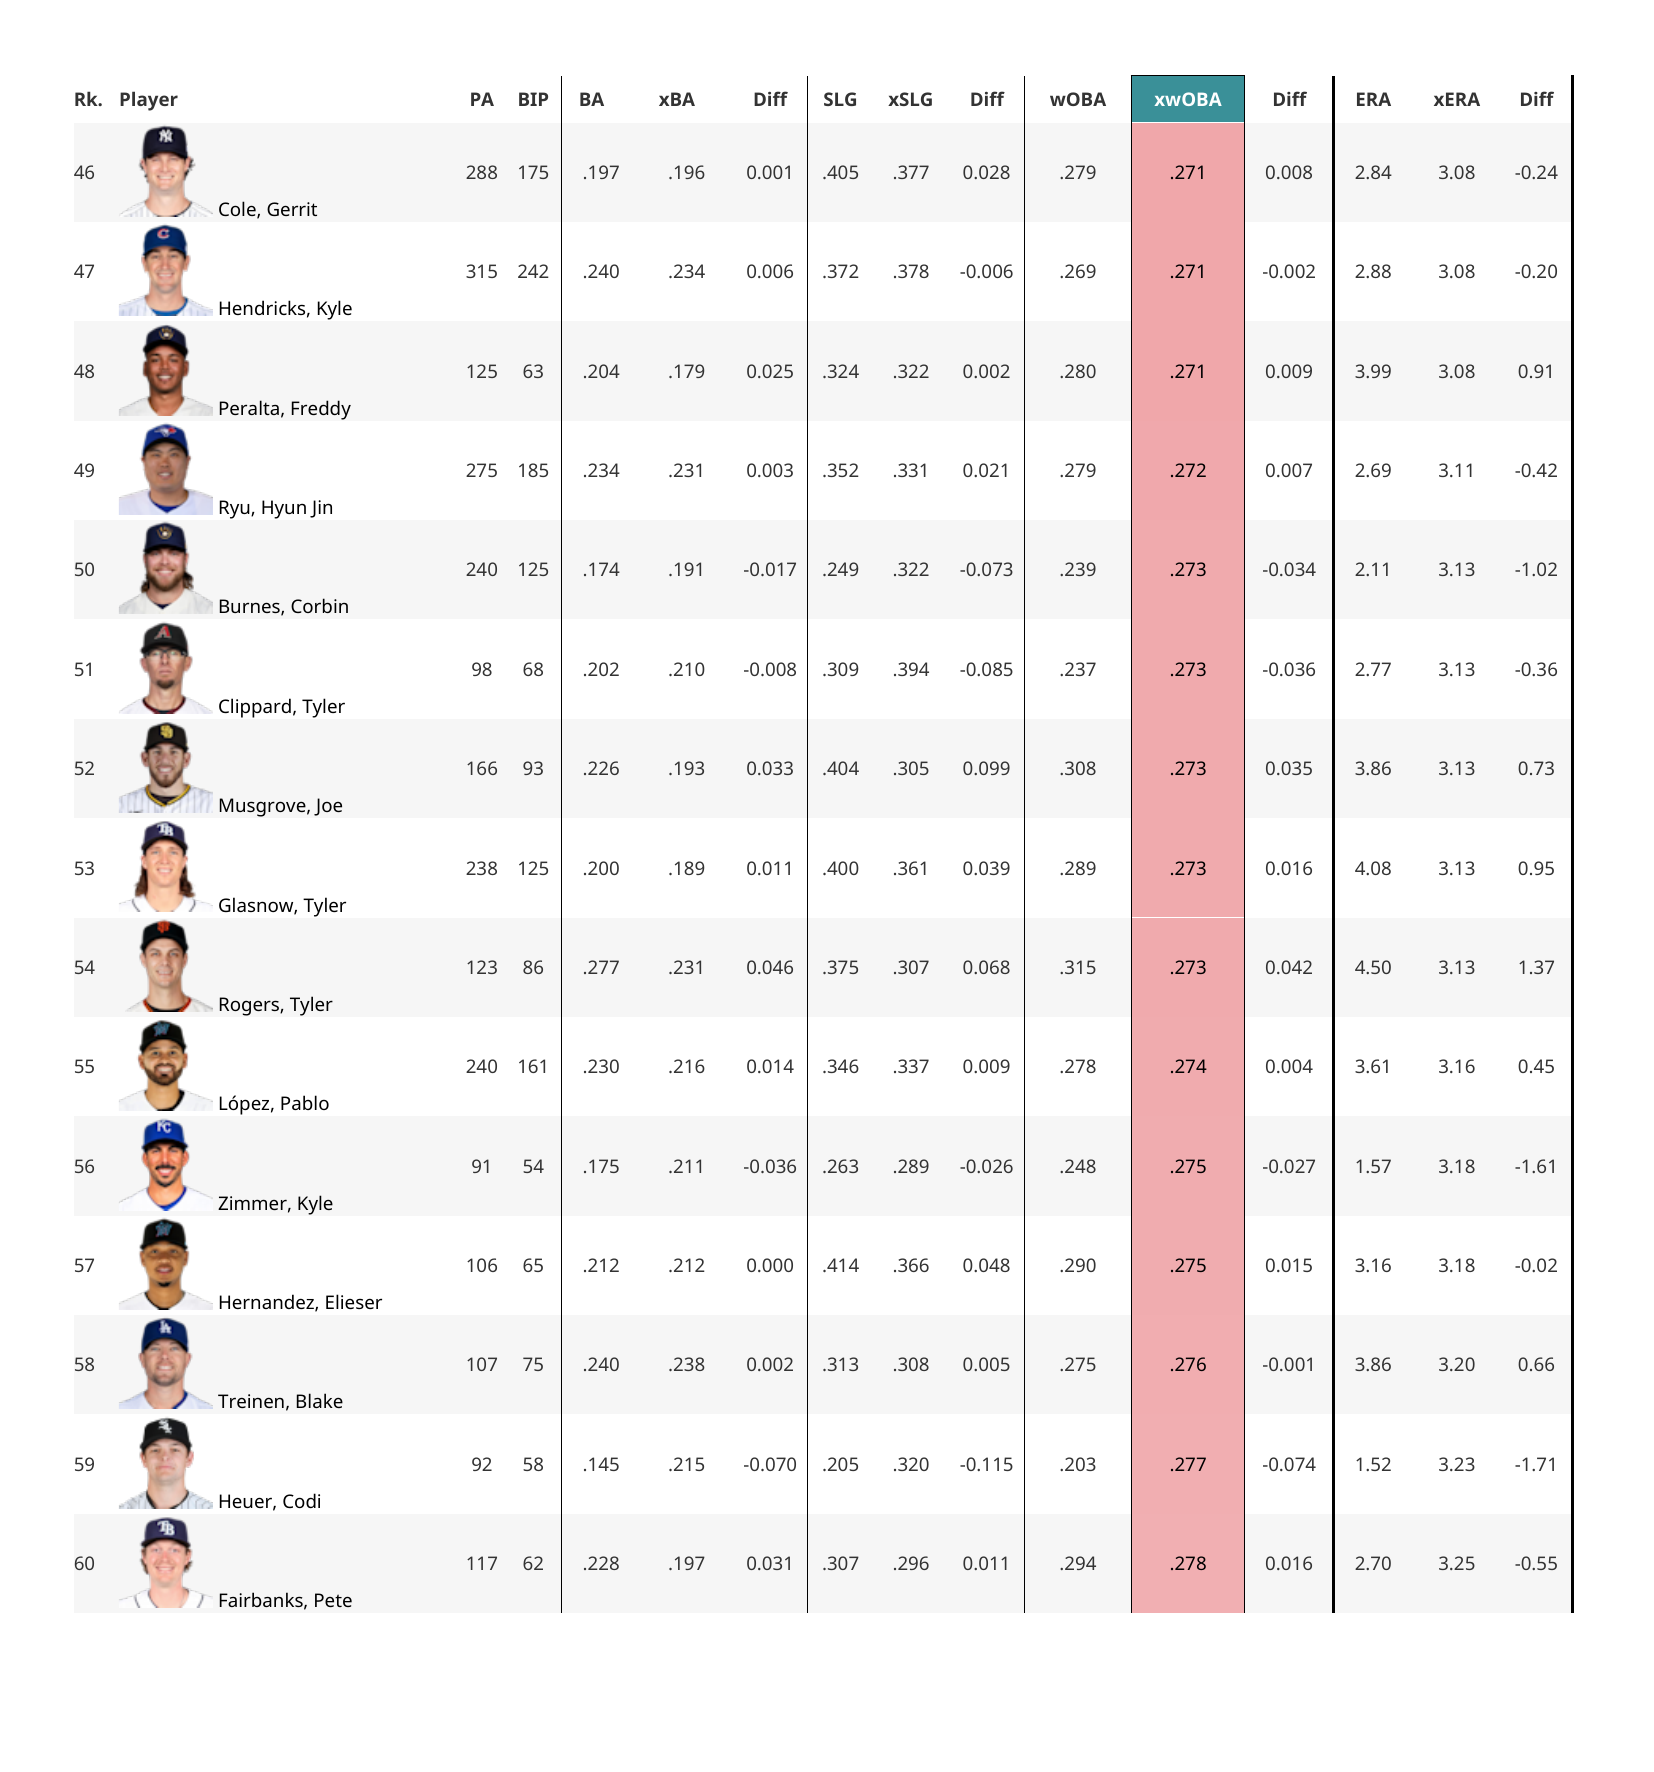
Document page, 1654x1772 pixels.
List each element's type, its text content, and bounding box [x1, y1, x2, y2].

table_cell -0.24 [1500, 123, 1571, 222]
table_cell 1.37 [1500, 918, 1571, 1017]
table_cell 185 [505, 421, 561, 520]
table_cell 0.015 [1245, 1216, 1332, 1315]
table_cell 48 [74, 321, 119, 421]
table_cell .196 [641, 123, 732, 222]
table_cell 0.046 [732, 918, 807, 1017]
table_cell .394 [873, 619, 949, 719]
table_cell 0.006 [732, 222, 807, 321]
table_cell -0.034 [1245, 520, 1332, 619]
table_cell 3.08 [1413, 321, 1500, 421]
table_cell 46 [74, 123, 119, 222]
table_cell .274 [1132, 1017, 1244, 1116]
table_cell 58 [505, 1414, 561, 1514]
table_cell .231 [641, 421, 732, 520]
table_cell 3.13 [1413, 918, 1500, 1017]
table_cell 65 [505, 1216, 561, 1315]
table_cell .216 [641, 1017, 732, 1116]
table_cell .202 [562, 619, 641, 719]
table_cell 86 [505, 918, 561, 1017]
table_cell Peralta, Freddy [119, 321, 458, 421]
table_cell .210 [641, 619, 732, 719]
table_cell 2.84 [1335, 123, 1413, 222]
picture [118, 1513, 213, 1608]
table_cell .273 [1132, 918, 1244, 1017]
table_cell 3.13 [1413, 719, 1500, 818]
table_cell .405 [808, 123, 873, 222]
table_cell -0.55 [1500, 1514, 1571, 1613]
table_header xwOBA [1132, 76, 1244, 122]
table_cell 57 [74, 1216, 119, 1315]
table_cell .191 [641, 520, 732, 619]
table_cell .211 [641, 1116, 732, 1216]
table_cell Zimmer, Kyle [119, 1116, 458, 1216]
table_header xBA [641, 75, 732, 122]
table_cell .248 [1025, 1116, 1131, 1216]
table_cell .378 [873, 222, 949, 321]
table_cell .277 [1132, 1414, 1244, 1514]
picture [118, 1414, 213, 1509]
picture [118, 917, 213, 1012]
table_cell 98 [458, 619, 505, 719]
table_cell 3.61 [1335, 1017, 1413, 1116]
table_cell .228 [562, 1514, 641, 1613]
table_cell .272 [1132, 421, 1244, 520]
table_cell 47 [74, 222, 119, 321]
table_cell .215 [641, 1414, 732, 1514]
table_header PA [458, 75, 505, 122]
table_cell -1.02 [1500, 520, 1571, 619]
table_header BIP [505, 75, 561, 122]
table_cell .238 [641, 1315, 732, 1414]
table_cell 2.88 [1335, 222, 1413, 321]
table_cell 3.08 [1413, 222, 1500, 321]
table_cell .205 [808, 1414, 873, 1514]
table_cell .320 [873, 1414, 949, 1514]
table_cell 54 [74, 918, 119, 1017]
table_cell .307 [808, 1514, 873, 1613]
table_cell 315 [458, 222, 505, 321]
table_cell 288 [458, 123, 505, 222]
table_cell -0.20 [1500, 222, 1571, 321]
table_cell 3.23 [1413, 1414, 1500, 1514]
table_header Rk. [74, 75, 119, 122]
table_cell 275 [458, 421, 505, 520]
table_cell 68 [505, 619, 561, 719]
table_cell Heuer, Codi [119, 1414, 458, 1514]
table_cell Clippard, Tyler [119, 619, 458, 719]
table_cell .352 [808, 421, 873, 520]
table_cell 238 [458, 818, 505, 917]
table_cell -1.71 [1500, 1414, 1571, 1514]
table_cell .226 [562, 719, 641, 818]
table_header Diff [1500, 75, 1571, 122]
table_cell -0.36 [1500, 619, 1571, 719]
table_cell .273 [1132, 719, 1244, 818]
table_cell 0.033 [732, 719, 807, 818]
table_cell .263 [808, 1116, 873, 1216]
table_cell .331 [873, 421, 949, 520]
table_cell 0.009 [949, 1017, 1024, 1116]
table_cell 49 [74, 421, 119, 520]
picture [118, 718, 213, 813]
table_cell 0.91 [1500, 321, 1571, 421]
table_cell .377 [873, 123, 949, 222]
table_cell 0.005 [949, 1315, 1024, 1414]
table_cell -0.070 [732, 1414, 807, 1514]
table_cell .372 [808, 222, 873, 321]
table_cell .309 [808, 619, 873, 719]
table_cell 240 [458, 520, 505, 619]
table_cell -0.02 [1500, 1216, 1571, 1315]
table_cell 0.048 [949, 1216, 1024, 1315]
table_cell 3.86 [1335, 719, 1413, 818]
table_cell .400 [808, 818, 873, 917]
table_cell -0.017 [732, 520, 807, 619]
table_cell .271 [1132, 123, 1244, 222]
table_header Diff [949, 75, 1024, 122]
table_cell Hendricks, Kyle [119, 222, 458, 321]
table_cell 0.068 [949, 918, 1024, 1017]
table_cell 50 [74, 520, 119, 619]
table_cell 166 [458, 719, 505, 818]
table_cell .145 [562, 1414, 641, 1514]
table_cell .269 [1025, 222, 1131, 321]
table_header Diff [732, 75, 808, 122]
table_cell .361 [873, 818, 949, 917]
picture [118, 619, 213, 714]
table_cell -0.002 [1245, 222, 1332, 321]
table_cell 2.11 [1335, 520, 1413, 619]
table_cell -0.036 [732, 1116, 807, 1216]
table_cell .239 [1025, 520, 1131, 619]
table_cell 106 [458, 1216, 505, 1315]
table_cell 59 [74, 1414, 119, 1514]
table_cell 175 [505, 123, 561, 222]
table_cell .289 [873, 1116, 949, 1216]
table_cell .322 [873, 520, 949, 619]
table_cell 52 [74, 719, 119, 818]
table_cell -0.085 [949, 619, 1024, 719]
table_cell 3.18 [1413, 1216, 1500, 1315]
table_cell 58 [74, 1315, 119, 1414]
table_cell 56 [74, 1116, 119, 1216]
table_header SLG [808, 75, 873, 122]
table_header ERA [1333, 75, 1413, 122]
table_cell 3.16 [1413, 1017, 1500, 1116]
table_cell 63 [505, 321, 561, 421]
table_cell 3.16 [1335, 1216, 1413, 1315]
table_cell -0.074 [1245, 1414, 1332, 1514]
table_cell Treinen, Blake [119, 1315, 458, 1414]
table_cell 2.77 [1335, 619, 1413, 719]
table_cell 91 [458, 1116, 505, 1216]
table_cell .240 [562, 222, 641, 321]
table_cell 117 [458, 1514, 505, 1613]
table_cell .230 [562, 1017, 641, 1116]
table_cell .175 [562, 1116, 641, 1216]
table_cell 161 [505, 1017, 561, 1116]
table_cell .414 [808, 1216, 873, 1315]
table_cell .278 [1025, 1017, 1131, 1116]
table_cell .289 [1025, 818, 1131, 917]
table_cell 4.50 [1335, 918, 1413, 1017]
table_cell -0.008 [732, 619, 807, 719]
table_cell Rogers, Tyler [119, 918, 458, 1017]
table_cell 0.016 [1245, 818, 1332, 917]
table_header Diff [1245, 75, 1333, 122]
picture [118, 221, 213, 316]
table_cell .275 [1132, 1116, 1244, 1216]
table_cell 1.52 [1335, 1414, 1413, 1514]
table_cell 3.13 [1413, 520, 1500, 619]
table_cell .240 [562, 1315, 641, 1414]
table_cell .308 [873, 1315, 949, 1414]
table_cell 0.011 [732, 818, 807, 917]
picture [118, 1016, 213, 1111]
table_cell .290 [1025, 1216, 1131, 1315]
table_cell 62 [505, 1514, 561, 1613]
table_cell 3.20 [1413, 1315, 1500, 1414]
table_header BA [561, 75, 641, 122]
table_cell 240 [458, 1017, 505, 1116]
table_cell 0.003 [732, 421, 807, 520]
table_cell 0.039 [949, 818, 1024, 917]
table_cell 0.011 [949, 1514, 1024, 1613]
table_cell -0.115 [949, 1414, 1024, 1514]
table_cell .277 [562, 918, 641, 1017]
table_cell 0.45 [1500, 1017, 1571, 1116]
table_cell 60 [74, 1514, 119, 1613]
table_cell 0.000 [732, 1216, 807, 1315]
table_cell 0.099 [949, 719, 1024, 818]
table_cell 0.014 [732, 1017, 807, 1116]
table_header wOBA [1024, 75, 1131, 122]
table_cell .275 [1025, 1315, 1131, 1414]
table_cell 0.025 [732, 321, 807, 421]
table_cell .212 [641, 1216, 732, 1315]
picture [118, 122, 213, 217]
table_cell 3.18 [1413, 1116, 1500, 1216]
table_cell -1.61 [1500, 1116, 1571, 1216]
table_cell -0.006 [949, 222, 1024, 321]
table_cell 53 [74, 818, 119, 917]
table_cell -0.001 [1245, 1315, 1332, 1414]
picture [118, 1315, 213, 1409]
table_cell 3.25 [1413, 1514, 1500, 1613]
table_header Player [119, 75, 458, 122]
table_cell 0.031 [732, 1514, 807, 1613]
table_cell .276 [1132, 1315, 1244, 1414]
table_cell López, Pablo [119, 1017, 458, 1116]
table_cell .273 [1132, 818, 1244, 917]
table_cell 125 [505, 520, 561, 619]
table_cell 0.016 [1245, 1514, 1332, 1613]
table_cell 0.95 [1500, 818, 1571, 917]
table_cell -0.026 [949, 1116, 1024, 1216]
table_cell 0.008 [1245, 123, 1332, 222]
table_cell .366 [873, 1216, 949, 1315]
picture [118, 1116, 213, 1211]
table_cell 0.66 [1500, 1315, 1571, 1414]
table_cell 0.009 [1245, 321, 1332, 421]
table_cell .308 [1025, 719, 1131, 818]
table_cell .322 [873, 321, 949, 421]
table_cell 107 [458, 1315, 505, 1414]
table_cell .273 [1132, 619, 1244, 719]
table_cell 54 [505, 1116, 561, 1216]
table_cell .212 [562, 1216, 641, 1315]
table_cell .279 [1025, 421, 1131, 520]
table_cell 123 [458, 918, 505, 1017]
table_cell .275 [1132, 1216, 1244, 1315]
table_cell .271 [1132, 321, 1244, 421]
table_cell -0.036 [1245, 619, 1332, 719]
table_cell .273 [1132, 520, 1244, 619]
table_cell .179 [641, 321, 732, 421]
picture [118, 520, 213, 614]
table_cell 242 [505, 222, 561, 321]
table_cell .337 [873, 1017, 949, 1116]
table_cell .234 [641, 222, 732, 321]
table_cell 0.021 [949, 421, 1024, 520]
table_cell .305 [873, 719, 949, 818]
table_cell .271 [1132, 222, 1244, 321]
table_cell .231 [641, 918, 732, 1017]
table_cell Hernandez, Elieser [119, 1216, 458, 1315]
table_cell 125 [458, 321, 505, 421]
table_cell Ryu, Hyun Jin [119, 421, 458, 520]
table_cell Musgrove, Joe [119, 719, 458, 818]
table_cell 0.002 [949, 321, 1024, 421]
table_cell 51 [74, 619, 119, 719]
table_cell 0.004 [1245, 1017, 1332, 1116]
table_cell .375 [808, 918, 873, 1017]
table_header xERA [1413, 75, 1500, 122]
table_cell 2.69 [1335, 421, 1413, 520]
table_cell -0.42 [1500, 421, 1571, 520]
table_cell .279 [1025, 123, 1131, 222]
table_cell 0.028 [949, 123, 1024, 222]
picture [118, 321, 213, 416]
table_cell .296 [873, 1514, 949, 1613]
table_cell .249 [808, 520, 873, 619]
table_cell Fairbanks, Pete [119, 1514, 458, 1613]
table_cell 92 [458, 1414, 505, 1514]
table_cell 125 [505, 818, 561, 917]
table_cell .234 [562, 421, 641, 520]
table_cell -0.027 [1245, 1116, 1332, 1216]
table_cell 0.007 [1245, 421, 1332, 520]
table_cell 0.002 [732, 1315, 807, 1414]
table_cell Glasnow, Tyler [119, 818, 458, 917]
table_cell 0.042 [1245, 918, 1332, 1017]
table_cell .237 [1025, 619, 1131, 719]
table_cell .294 [1025, 1514, 1131, 1613]
table_cell 1.57 [1335, 1116, 1413, 1216]
table_cell .189 [641, 818, 732, 917]
table_cell 93 [505, 719, 561, 818]
table_cell 4.08 [1335, 818, 1413, 917]
table_cell .193 [641, 719, 732, 818]
table_cell .346 [808, 1017, 873, 1116]
table_cell 0.001 [732, 123, 807, 222]
table_cell .315 [1025, 918, 1131, 1017]
picture [118, 420, 213, 515]
table_cell .324 [808, 321, 873, 421]
table_cell Cole, Gerrit [119, 123, 458, 222]
table_header xSLG [873, 75, 949, 122]
table_cell 3.11 [1413, 421, 1500, 520]
picture [118, 1215, 213, 1310]
table_cell 3.13 [1413, 818, 1500, 917]
table_cell .197 [641, 1514, 732, 1613]
table_cell 3.99 [1335, 321, 1413, 421]
table_cell .204 [562, 321, 641, 421]
table_cell Burnes, Corbin [119, 520, 458, 619]
table_cell .278 [1132, 1514, 1244, 1613]
table_cell 2.70 [1335, 1514, 1413, 1613]
table_cell .313 [808, 1315, 873, 1414]
table_cell 3.13 [1413, 619, 1500, 719]
table_cell 55 [74, 1017, 119, 1116]
table_cell 0.73 [1500, 719, 1571, 818]
table_cell -0.073 [949, 520, 1024, 619]
table_cell 0.035 [1245, 719, 1332, 818]
table_cell .203 [1025, 1414, 1131, 1514]
table_cell .280 [1025, 321, 1131, 421]
table_cell .174 [562, 520, 641, 619]
table_cell 3.08 [1413, 123, 1500, 222]
table_cell .404 [808, 719, 873, 818]
table_cell .307 [873, 918, 949, 1017]
picture [118, 818, 213, 912]
table_cell 3.86 [1335, 1315, 1413, 1414]
table_cell 75 [505, 1315, 561, 1414]
table_cell .197 [562, 123, 641, 222]
table_cell .200 [562, 818, 641, 917]
